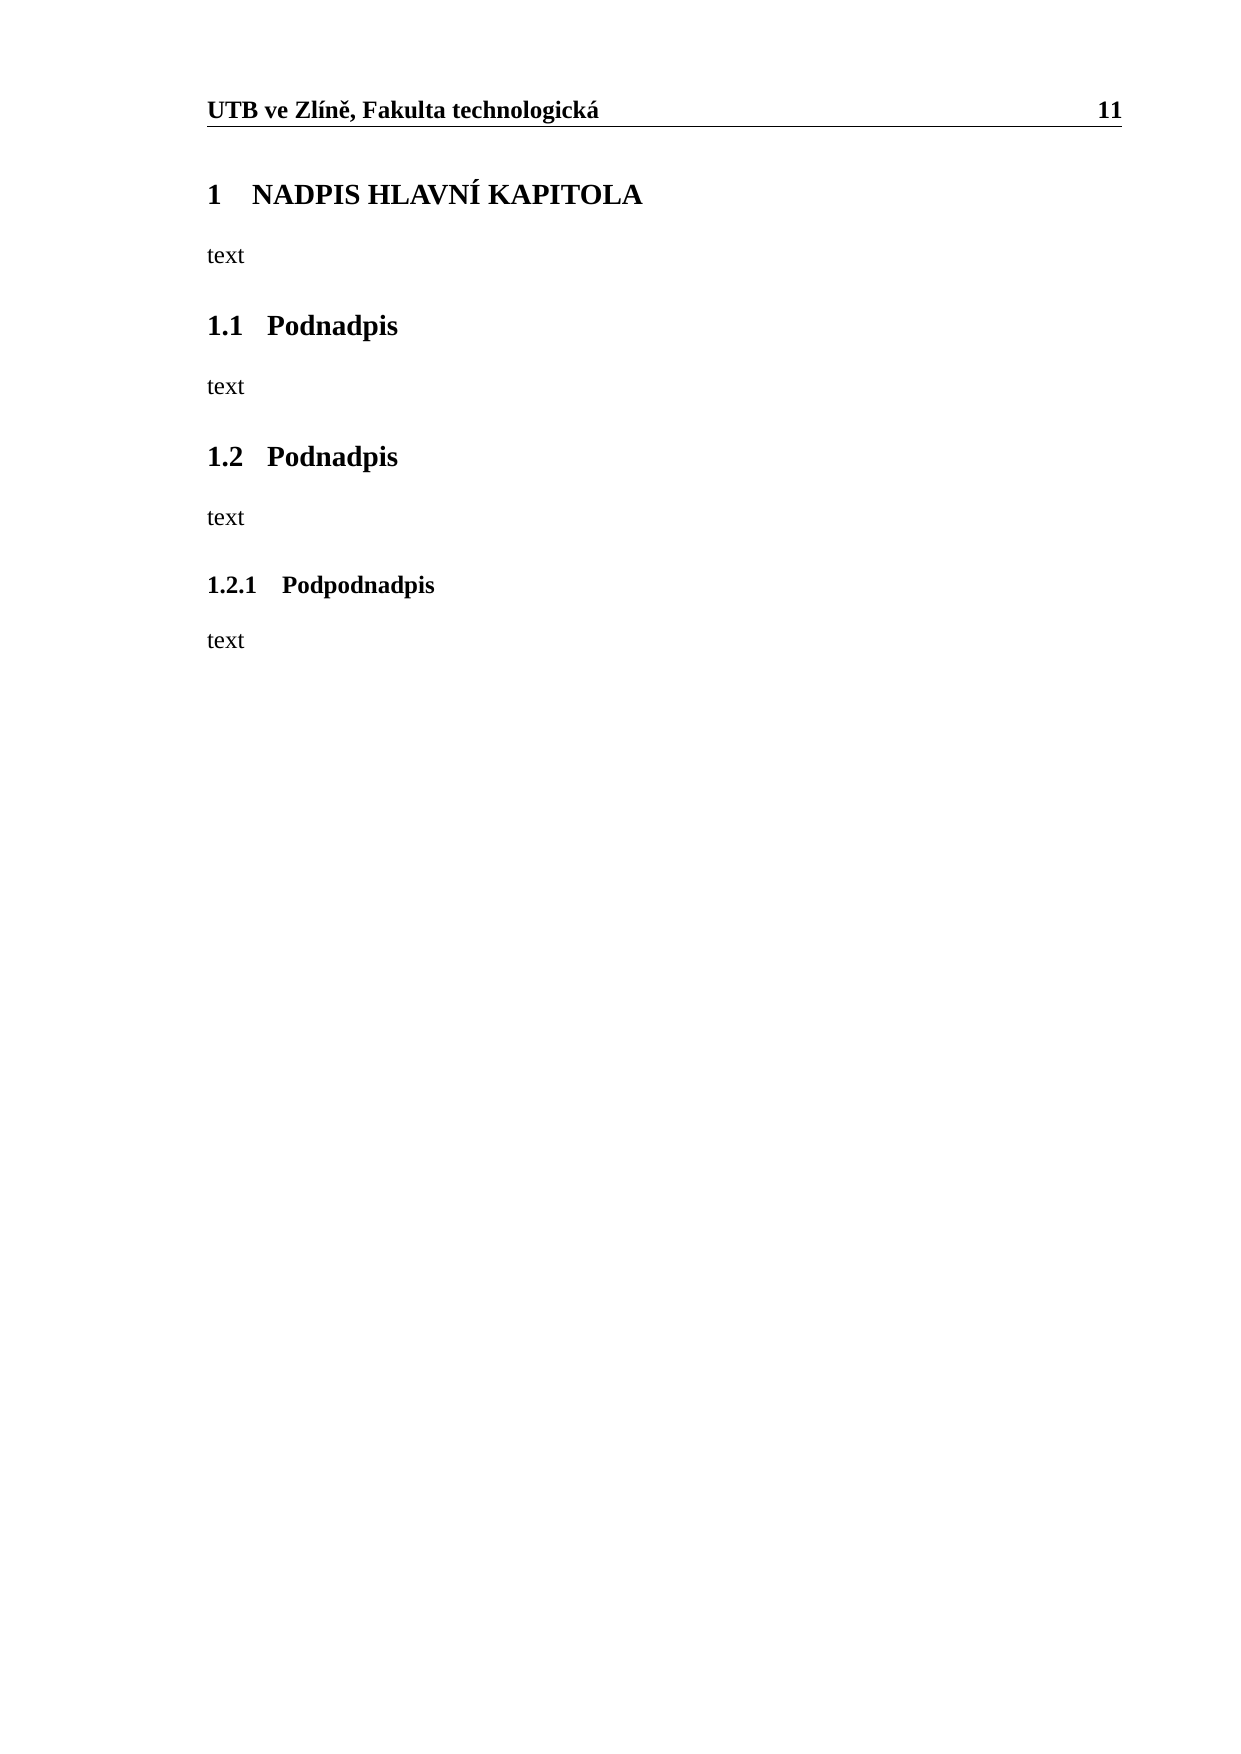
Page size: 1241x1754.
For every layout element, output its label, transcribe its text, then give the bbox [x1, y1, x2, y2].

text Podnadpis [207, 308, 1122, 342]
text text [207, 371, 1122, 400]
text Podnadpis [207, 439, 1122, 473]
text text [207, 626, 1122, 654]
text text [207, 240, 1122, 269]
text Nadpis hlavní kapitola [207, 177, 1122, 211]
text text [207, 502, 1122, 531]
text Podpodnadpis [207, 570, 1122, 599]
